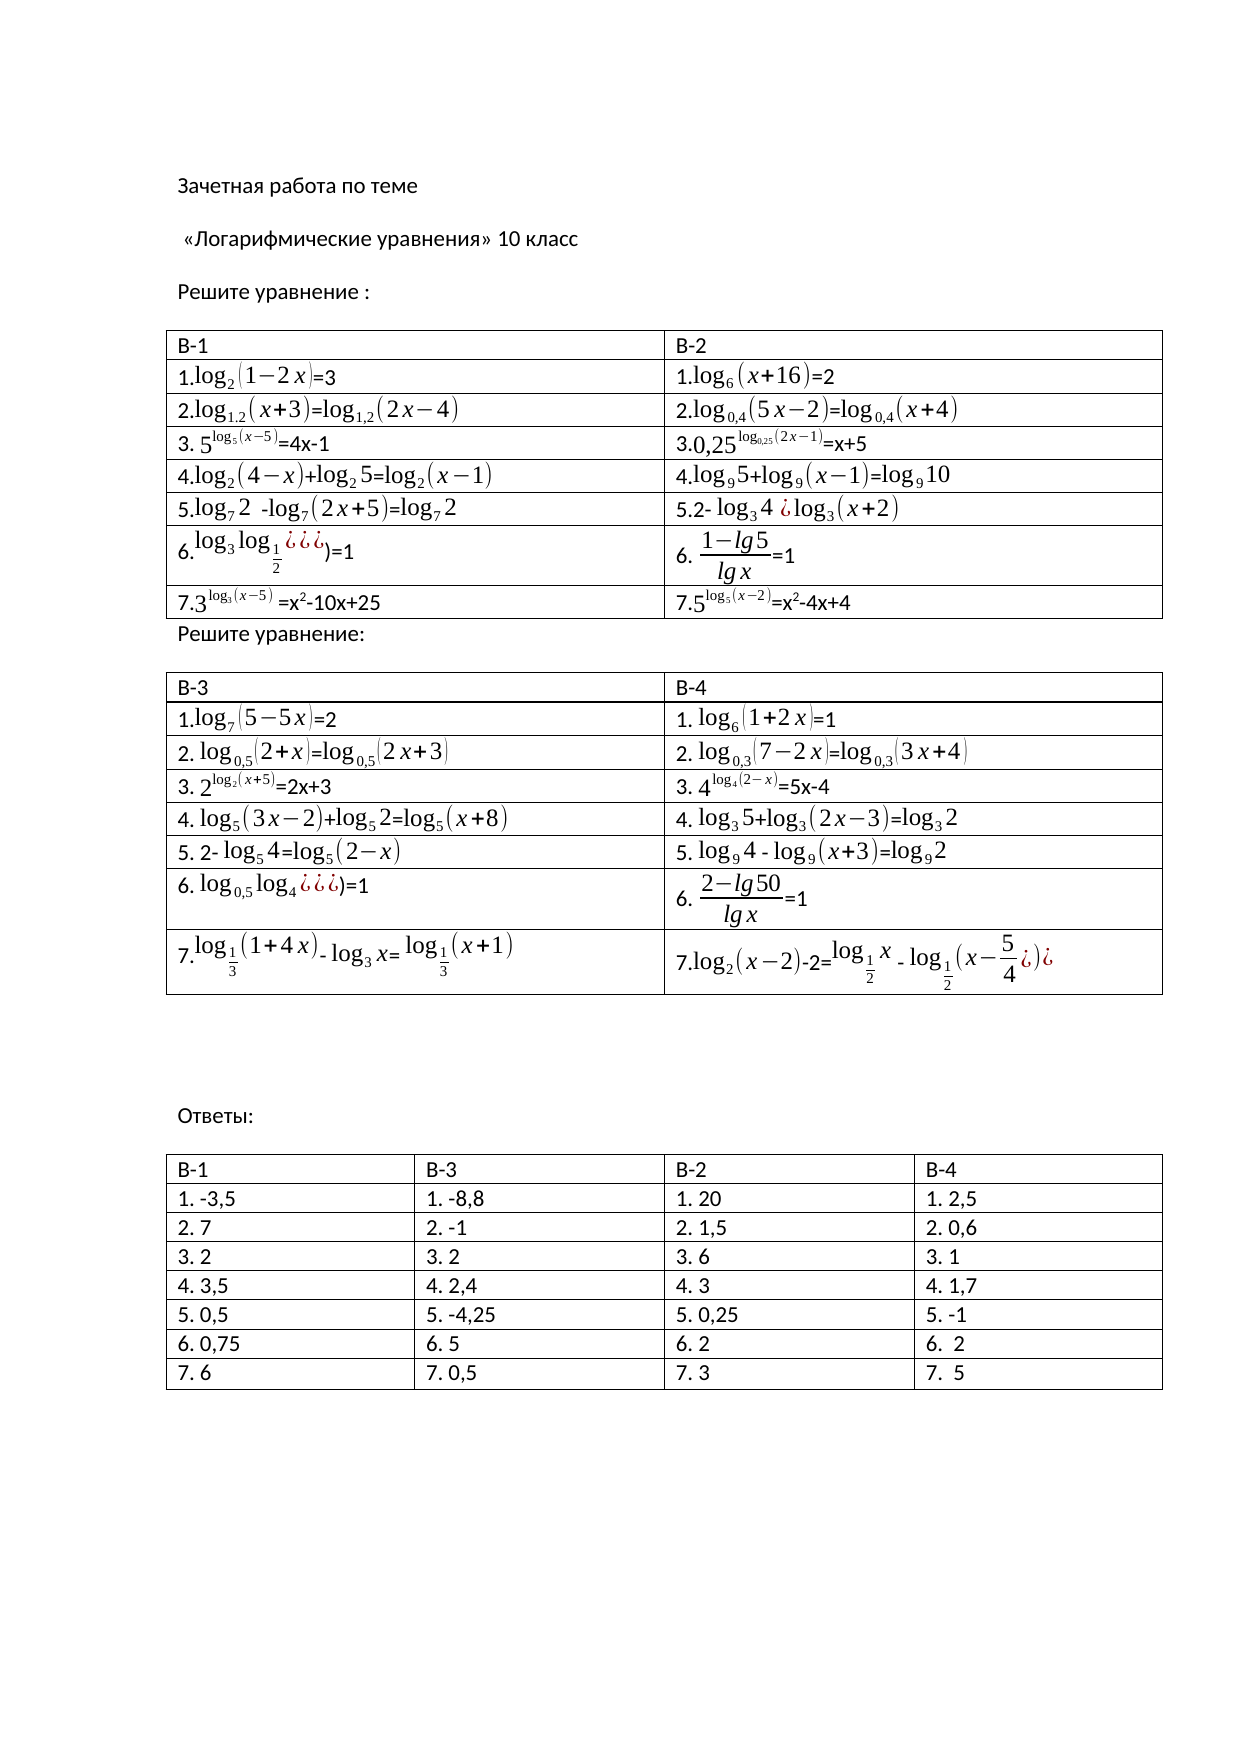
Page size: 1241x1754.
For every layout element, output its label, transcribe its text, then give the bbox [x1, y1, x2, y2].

table_cell 3.=х+5 [665, 427, 1162, 459]
table_cell 6. 5 [415, 1330, 664, 1357]
table_cell 2. = [167, 736, 664, 769]
table_cell 2. 1,5 [665, 1213, 914, 1241]
table_cell 6. 2 [915, 1330, 1162, 1357]
table_cell 2. = [665, 736, 1162, 769]
table_cell 7. 0,5 [415, 1359, 664, 1388]
table_cell 7. =х2-10х+25 [167, 586, 664, 618]
table_cell 4. 3 [665, 1271, 914, 1299]
table_cell 1. -8,8 [415, 1184, 664, 1212]
table_cell 6. =1 [665, 526, 1162, 585]
table_cell 5. 0,25 [665, 1300, 914, 1328]
table_cell 3. =2х+3 [167, 770, 664, 802]
table_cell 1.=2 [167, 703, 664, 735]
table_cell 5. -1 [915, 1300, 1162, 1328]
table_cell 7. 6 [167, 1359, 414, 1388]
table_cell 1. -3,5 [167, 1184, 414, 1212]
table_cell 1.=2 [665, 360, 1162, 393]
table_header В-4 [665, 673, 1162, 701]
table_cell 2.= [167, 394, 664, 426]
table_cell 4. 2,4 [415, 1271, 664, 1299]
table_cell 2. 0,6 [915, 1213, 1162, 1241]
table_cell 3. 1 [915, 1242, 1162, 1270]
table_cell 3. 2 [415, 1242, 664, 1270]
table_header В-3 [167, 673, 664, 701]
table_cell 3. 2 [167, 1242, 414, 1270]
text Решите уравнение : [177, 277, 1152, 305]
table_header В-1 [167, 331, 664, 359]
table_cell 3. =5х-4 [665, 770, 1162, 802]
table_cell 1.=3 [167, 360, 664, 393]
text Ответы: [177, 1101, 1152, 1129]
table_cell 4. 1,7 [915, 1271, 1162, 1299]
table_cell 6. )=1 [167, 869, 664, 928]
table_cell 1. =1 [665, 703, 1162, 735]
table_cell 2.= [665, 394, 1162, 426]
table_cell 4. 3,5 [167, 1271, 414, 1299]
table_cell 6. =1 [665, 869, 1162, 928]
table_cell 3. =4х-1 [167, 427, 664, 459]
table_cell 5. -= [167, 493, 664, 525]
text Решите уравнение: [177, 619, 1152, 647]
table_cell 1. 2,5 [915, 1184, 1162, 1212]
text Зачетная работа по теме [177, 171, 1152, 199]
table_cell 5. 2- = [167, 836, 664, 868]
table_cell 4. += [167, 803, 664, 835]
table_cell 6.)=1 [167, 526, 664, 585]
table_cell 1. 20 [665, 1184, 914, 1212]
table_header В-3 [415, 1155, 664, 1183]
table_cell 7. 3 [665, 1359, 914, 1388]
table_cell 7.- = [167, 930, 664, 994]
text «Логарифмические уравнения» 10 класс [177, 224, 1152, 252]
table_cell 4. += [665, 803, 1162, 835]
table_cell 3. 6 [665, 1242, 914, 1270]
table_cell 5.2- [665, 493, 1162, 525]
table_cell 7.-2= - [665, 930, 1162, 994]
table_cell 5. -4,25 [415, 1300, 664, 1328]
table_header В-1 [167, 1155, 414, 1183]
table_cell 5. 0,5 [167, 1300, 414, 1328]
table_cell 7. 5 [915, 1359, 1162, 1388]
table_header В-2 [665, 331, 1162, 359]
table_cell 7.=х2-4х+4 [665, 586, 1162, 618]
table_cell 4.+= [167, 460, 664, 492]
table_cell 2. -1 [415, 1213, 664, 1241]
table_cell 6. 0,75 [167, 1330, 414, 1357]
table_cell 5. - = [665, 836, 1162, 868]
table_cell 4.+= [665, 460, 1162, 492]
table_header В-4 [915, 1155, 1162, 1183]
table_header В-2 [665, 1155, 914, 1183]
table_cell 6. 2 [665, 1330, 914, 1357]
table_cell 2. 7 [167, 1213, 414, 1241]
